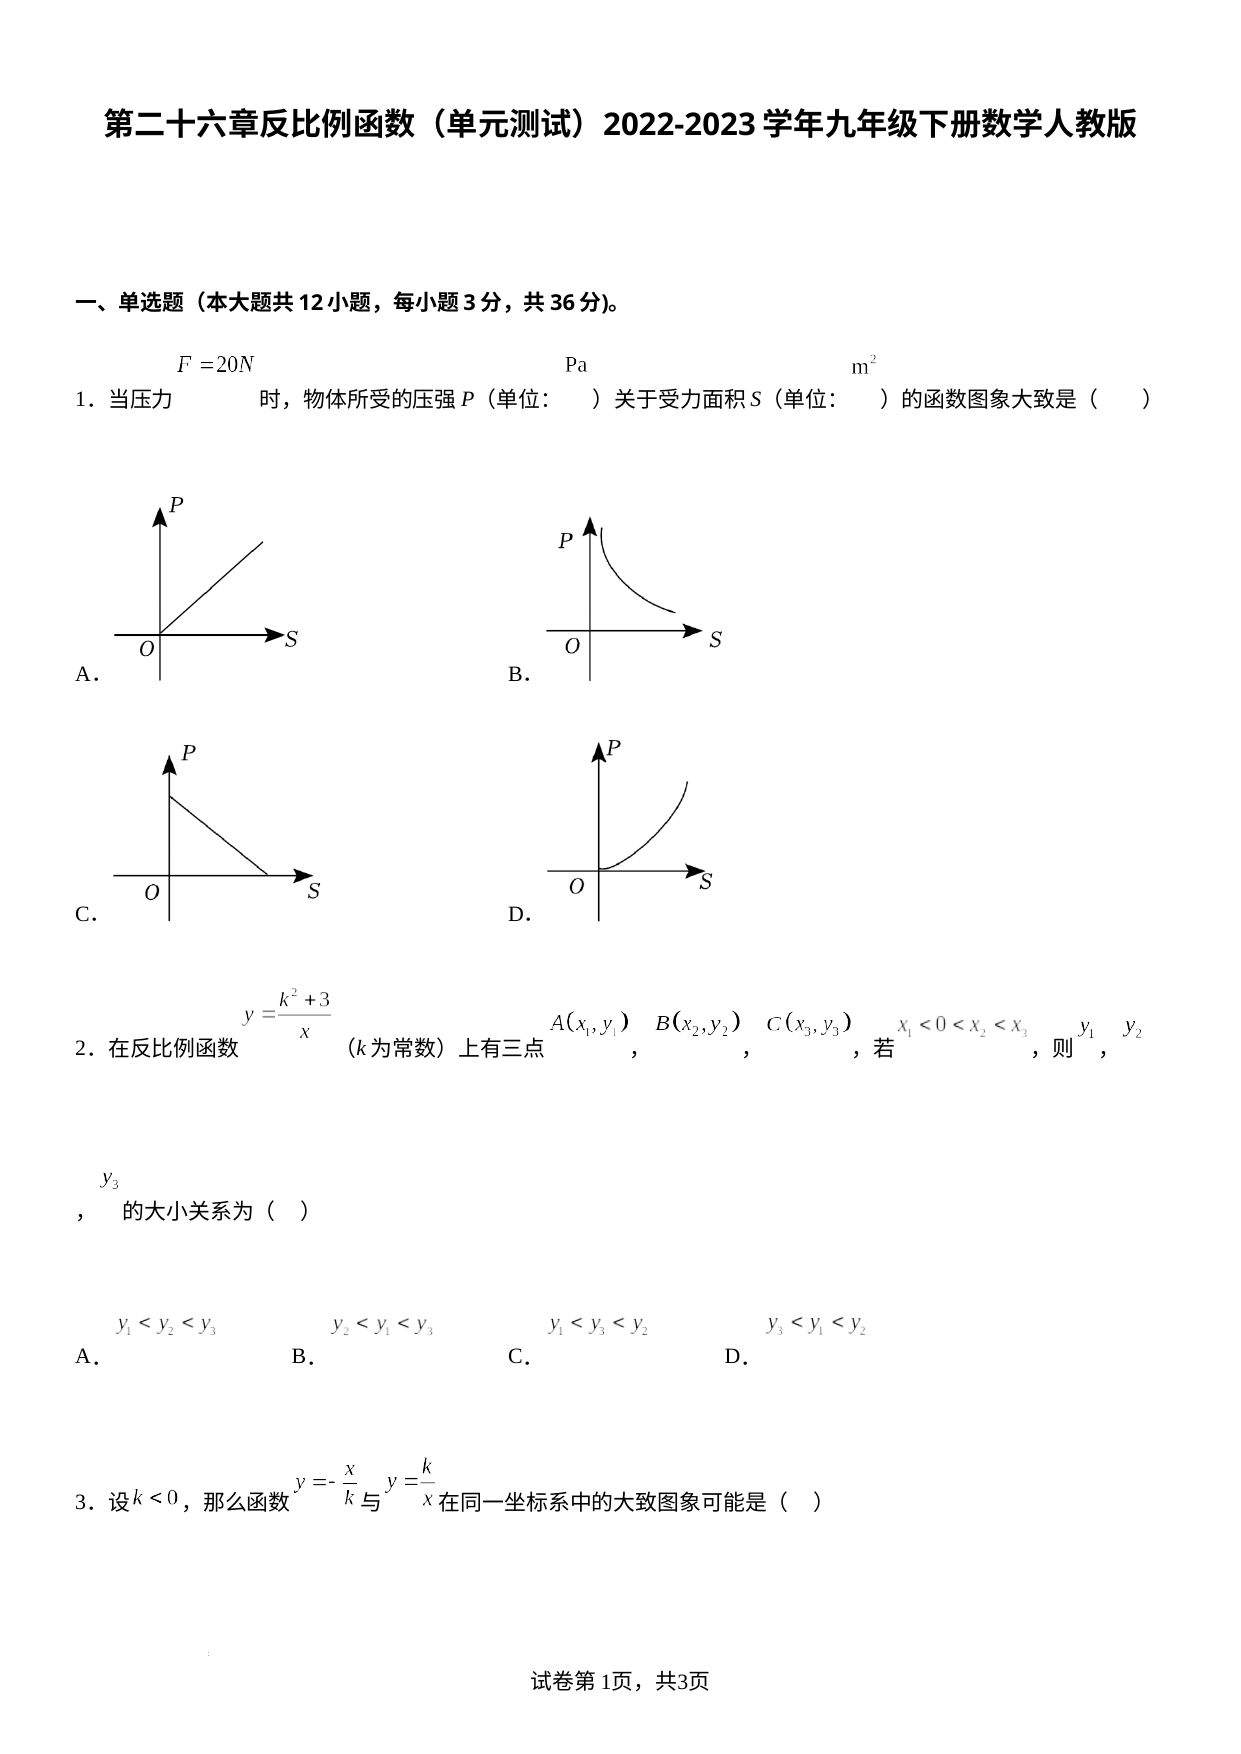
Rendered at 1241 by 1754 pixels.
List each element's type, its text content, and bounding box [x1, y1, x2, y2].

picture [111, 743, 321, 922]
text 一、单选题（本大题共12小题，每小题3分，共36分)。 [75, 284, 1165, 317]
text 3．设，那么函数与在同一坐标系中的大致图象可能是（ ） [75, 1452, 1165, 1550]
text 第二十六章反比例函数（单元测试）2022-2023学年九年级下册数学人教版 [75, 89, 1165, 154]
picture [544, 514, 723, 682]
text 1．当压力时，物体所受的压强P（单位：）关于受力面积S（单位：）的函数图象大致是（ ） [75, 349, 1165, 447]
picture [545, 738, 713, 922]
picture [112, 495, 299, 682]
text 2．在反比例函数（k为常数）上有三点，，，若，则，，的大小关系为（ ） [75, 982, 1165, 1258]
text A． B． C． D． [75, 1307, 1165, 1404]
